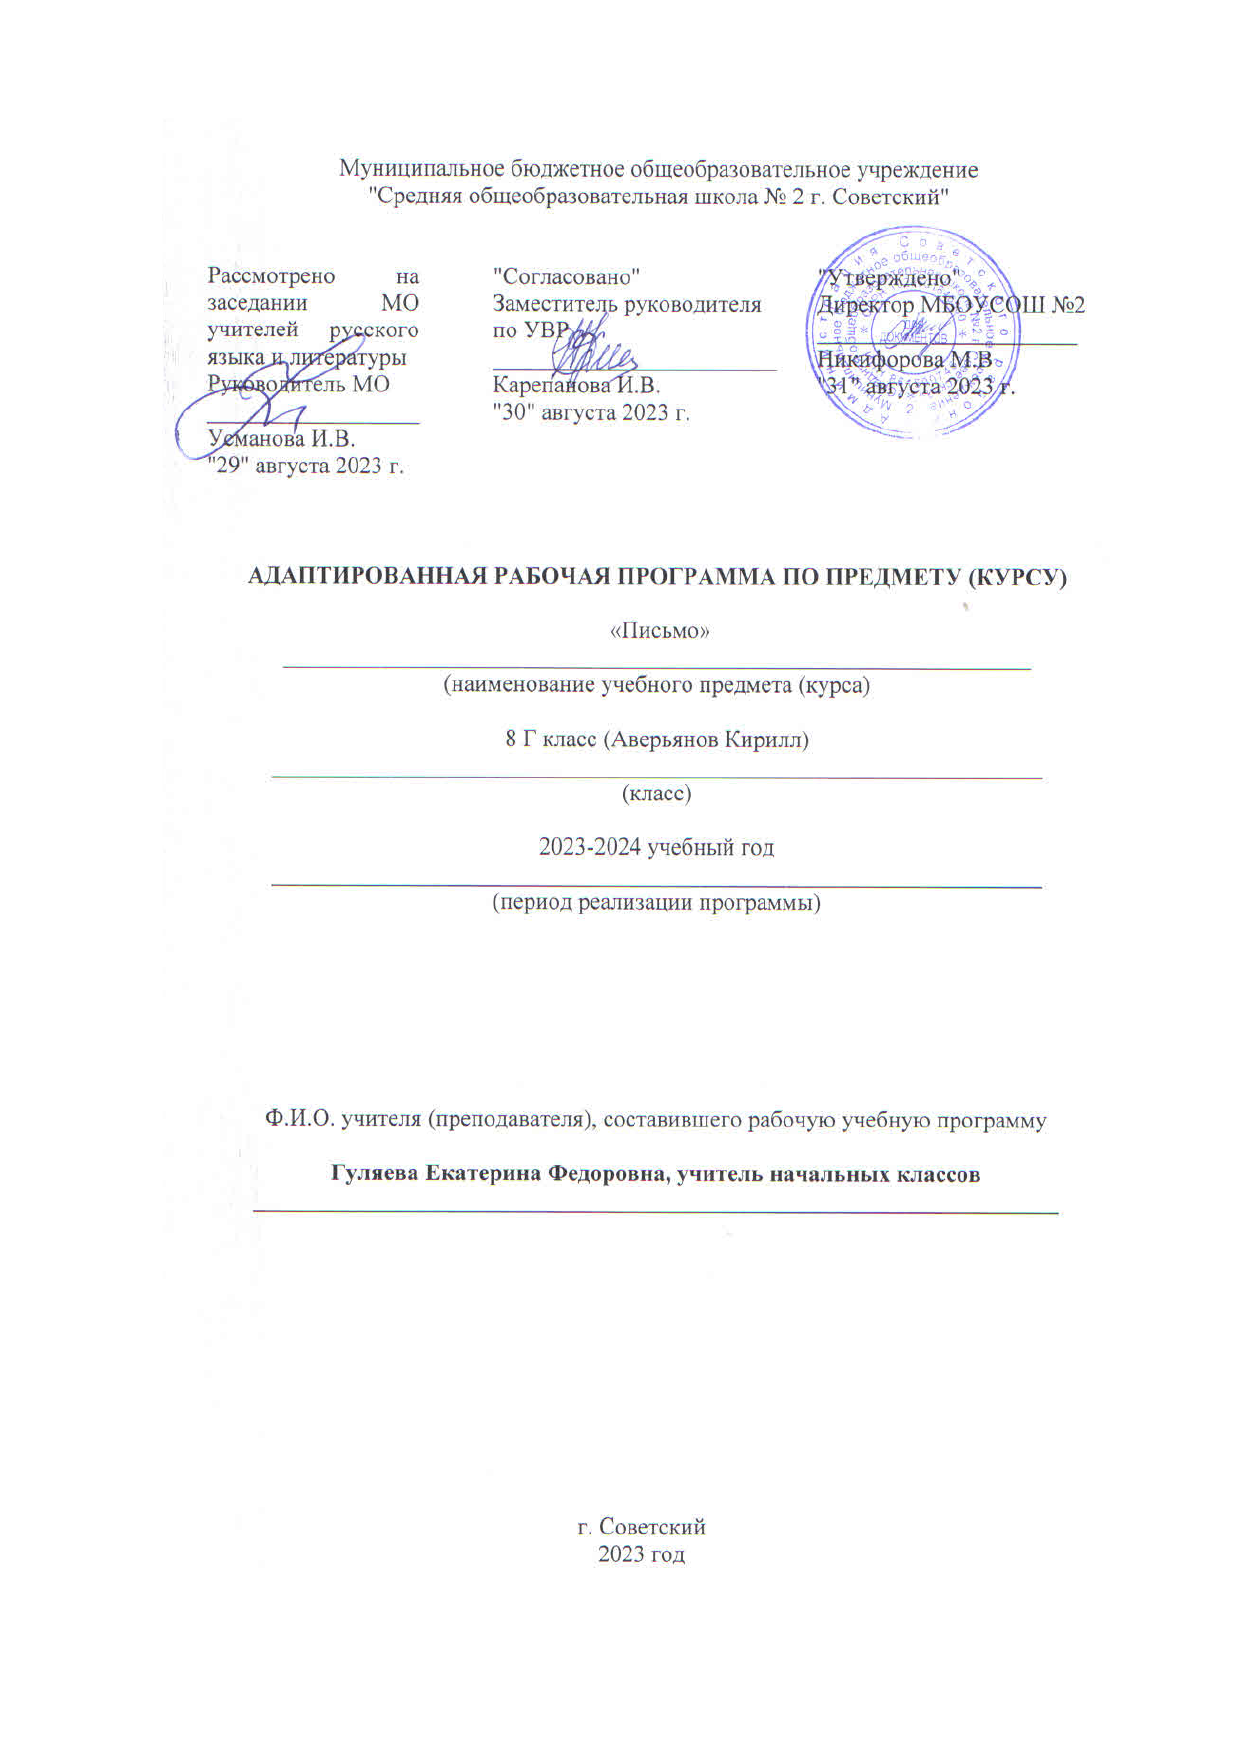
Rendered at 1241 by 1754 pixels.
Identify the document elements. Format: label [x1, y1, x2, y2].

picture [162, 118, 1182, 1608]
